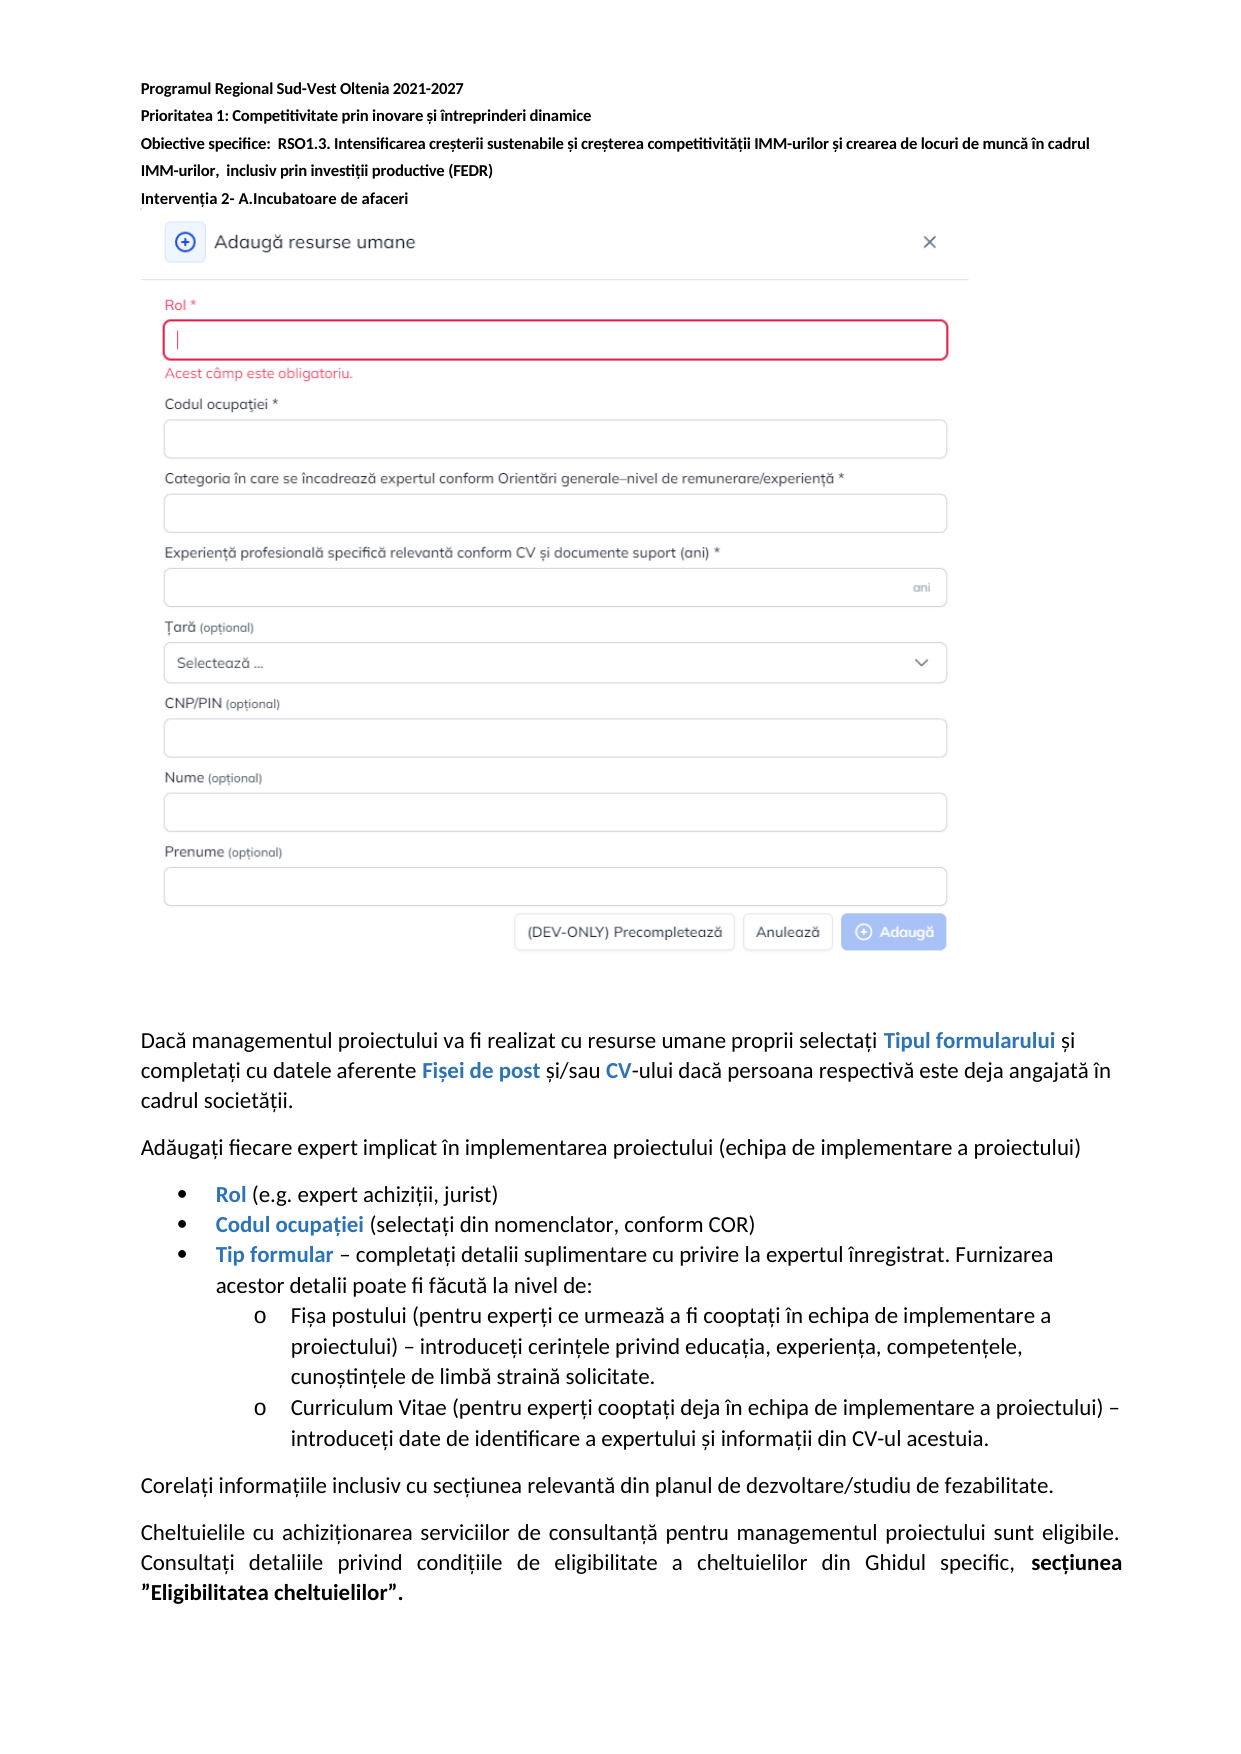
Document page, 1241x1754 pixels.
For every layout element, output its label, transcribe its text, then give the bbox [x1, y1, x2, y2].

text Dacă managementul proiectului va fi realizat cu resurse umane proprii selectați Tipul formularului și completați cu datele aferente Fișei de post și/sau CV-ului dacă persoana respectivă este deja angajată în cadrul societății. [141, 1026, 1122, 1114]
text Cheltuielile cu achiziționarea serviciilor de consultanță pentru managementul proiectului sunt eligibile. Consultați detaliile privind condițiile de eligibilitate a cheltuielilor din Ghidul specific, secțiunea ”Eligibilitatea cheltuielilor”. [141, 1518, 1122, 1606]
list Tip formular – completați detalii suplimentare cu privire la expertul înregistrat. Furnizarea acestor detalii poate fi făcută la nivel de: [178, 1241, 1122, 1299]
list Curriculum Vitae (pentru experți cooptați deja în echipa de implementare a proiectului) – introduceți date de identificare a expertului și informații din CV-ul acestuia. [253, 1393, 1122, 1452]
text Corelați informațiile inclusiv cu secțiunea relevantă din planul de dezvoltare/studiu de fezabilitate. [141, 1471, 1122, 1499]
picture [140, 208, 969, 969]
text Adăugați fiecare expert implicat în implementarea proiectului (echipa de implementare a proiectului) [141, 1133, 1122, 1161]
list Rol (e.g. expert achiziții, jurist) [178, 1180, 1122, 1208]
list Codul ocupației (selectați din nomenclator, conform COR) [178, 1210, 1122, 1238]
list Fișa postului (pentru experți ce urmează a fi cooptați în echipa de implementare a proiectului) – introduceți cerințele privind educația, experiența, competențele, cunoștințele de limbă straină solicitate. [253, 1301, 1122, 1391]
